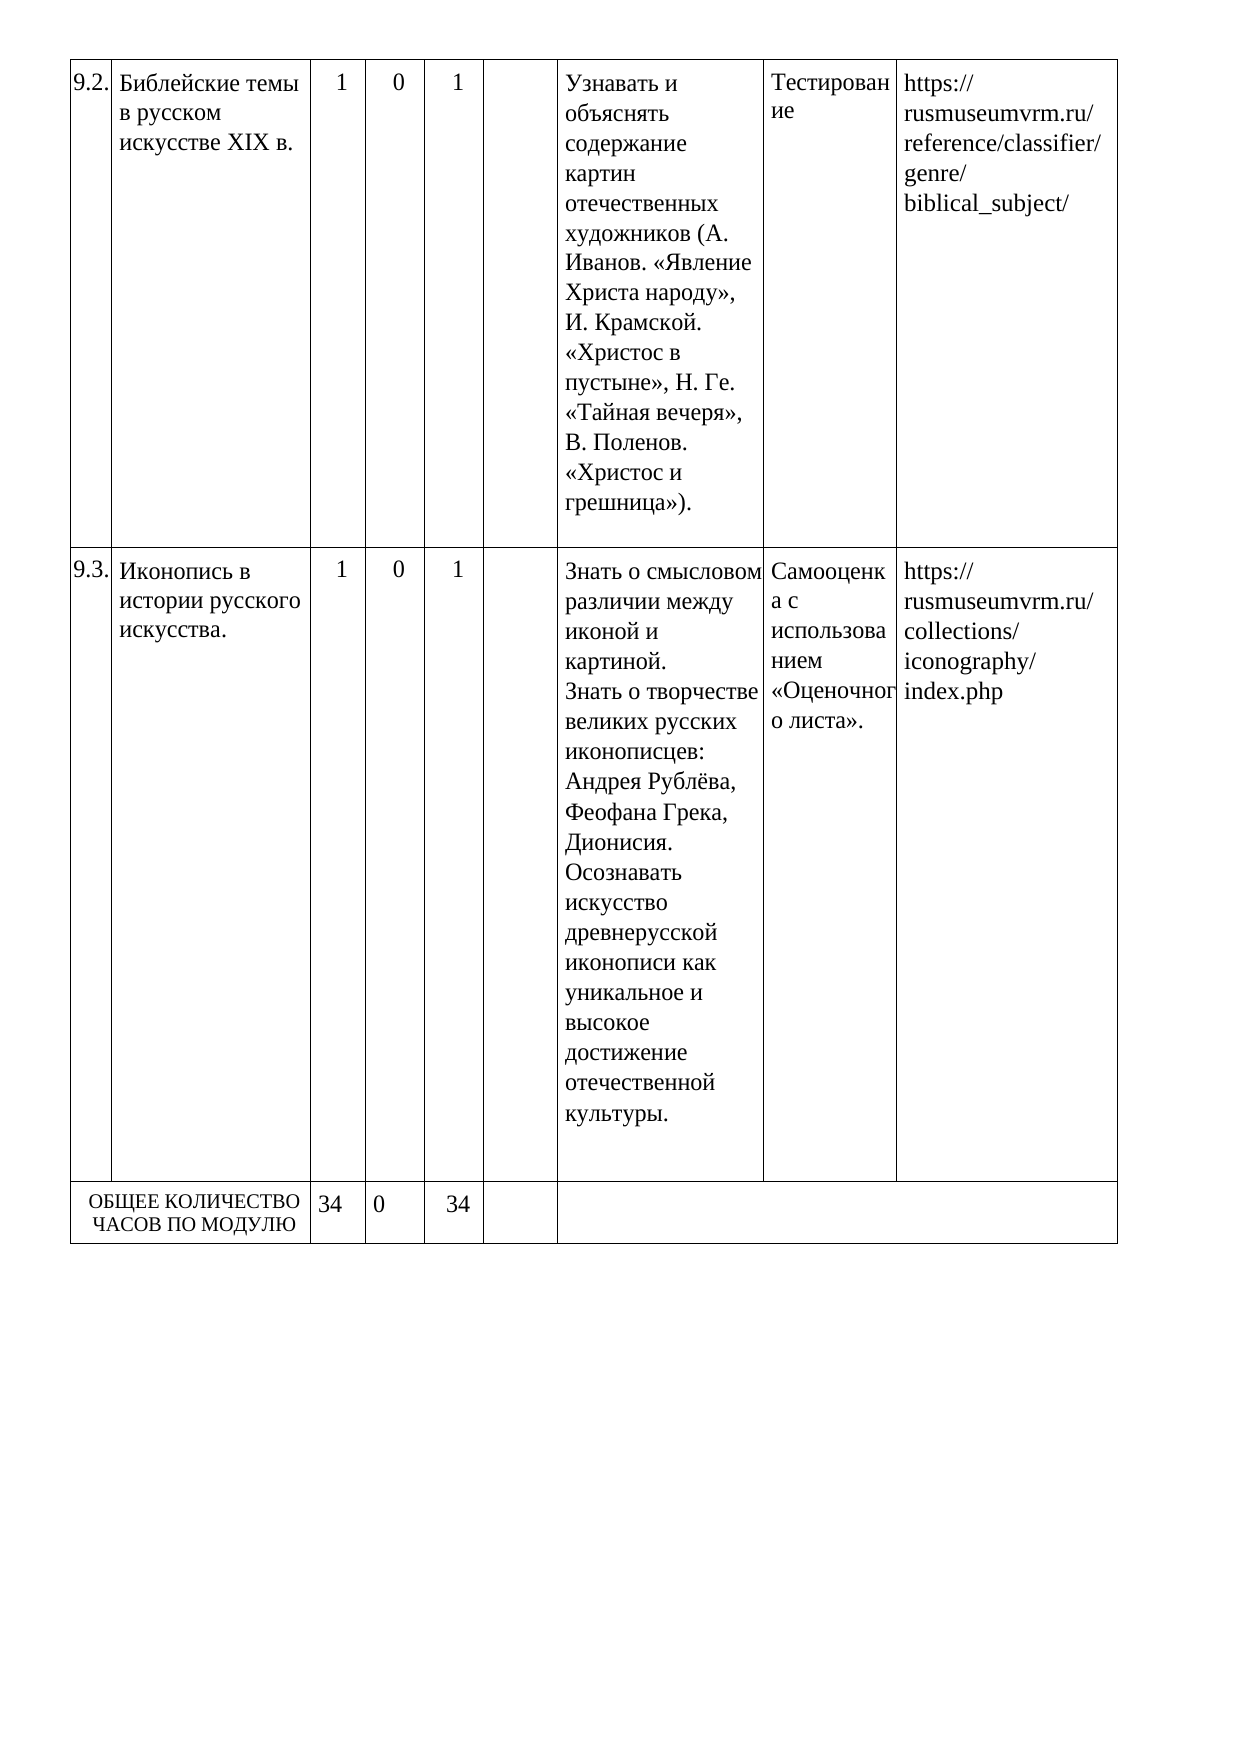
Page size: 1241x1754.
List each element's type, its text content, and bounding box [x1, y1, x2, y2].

table_cell 1 [311, 60, 365, 547]
table_cell 9.3. [71, 548, 111, 1181]
table_cell 1 [425, 60, 483, 547]
table_cell 0 [366, 1182, 424, 1242]
table_cell Знать о смысловом различии между иконой и картиной. Знать о творчестве великих русских иконописцев: Андрея Рублёва, Феофана Грека, Дионисия. Осознавать искусство древнерусской иконописи как уникальное и высокое достижение отечественной культуры. [558, 548, 763, 1181]
table_cell Библейские темы в русском искусстве XIX в. [112, 60, 310, 547]
table_cell [558, 1182, 1117, 1242]
table_cell Самооценка с использованием «Оценочного листа». [764, 548, 896, 1181]
table_cell [484, 548, 557, 1181]
table_cell [484, 1182, 557, 1242]
table_cell https://rusmuseumvrm.ru/collections/iconography/index.php [897, 548, 1117, 1181]
table_cell 34 [311, 1182, 365, 1242]
table_cell Иконопись в истории русского искусства. [112, 548, 310, 1181]
table_cell Узнавать и объяснять содержание картин отечественных художников (А. Иванов. «Явление Христа народу», И. Крамской. «Христос в пустыне», Н. Ге. «Тайная вечеря», В. Поленов. «Христос и грешница»). [558, 60, 763, 547]
table_cell ОБЩЕЕ КОЛИЧЕСТВО ЧАСОВ ПО МОДУЛЮ [71, 1182, 310, 1242]
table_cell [897, 60, 1117, 547]
table_cell [484, 60, 557, 547]
table_cell Тестирование [764, 60, 896, 547]
table_cell 1 [425, 548, 483, 1181]
table_cell 34 [425, 1182, 483, 1242]
table_cell 9.2. [71, 60, 111, 547]
table_cell 0 [366, 548, 424, 1181]
table_cell 1 [311, 548, 365, 1181]
table_cell 0 [366, 60, 424, 547]
